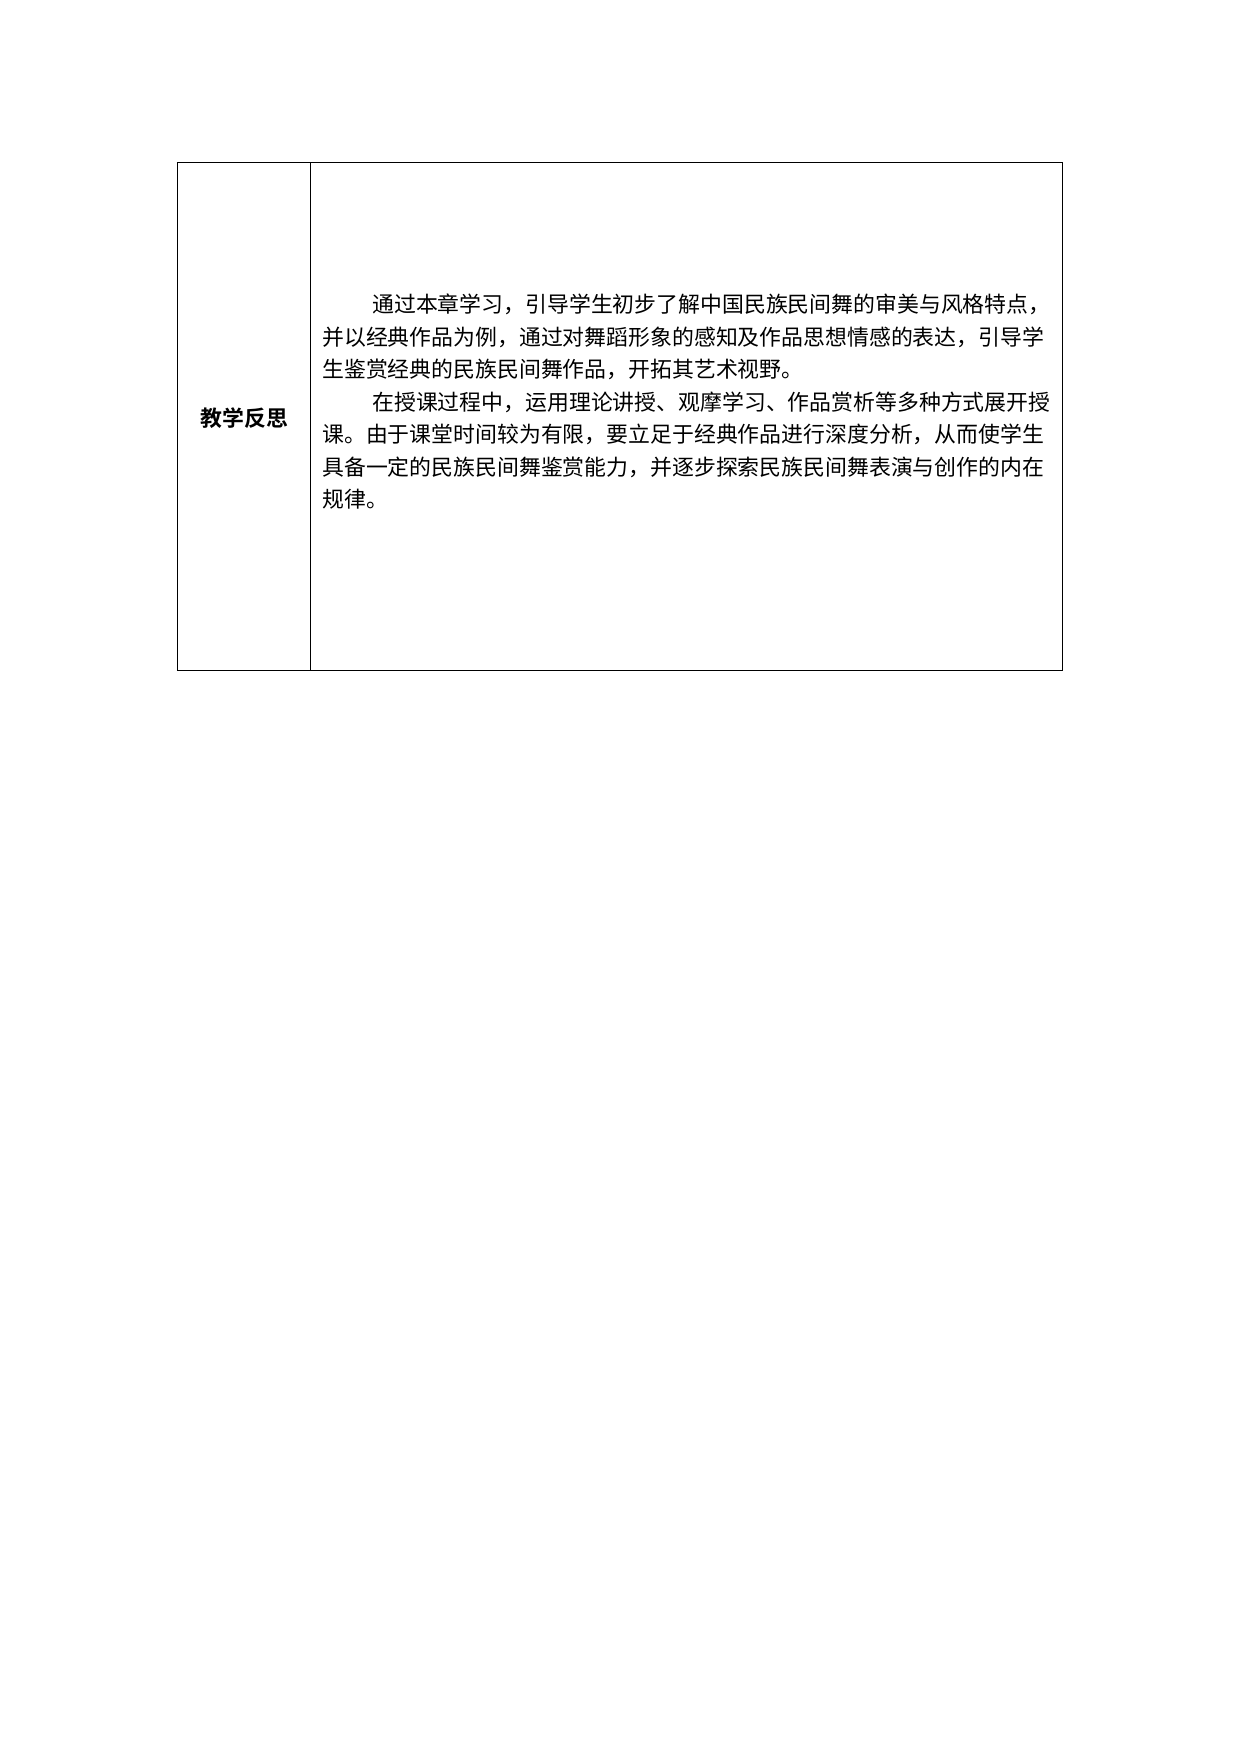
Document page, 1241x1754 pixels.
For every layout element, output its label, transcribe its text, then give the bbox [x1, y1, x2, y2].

table_cell 通过本章学习，引导学生初步了解中国民族民间舞的审美与风格特点，并以经典作品为例，通过对舞蹈形象的感知及作品思想情感的表达，引导学生鉴赏经典的民族民间舞作品，开拓其艺术视野。 在授课过程中，运用理论讲授、观摩学习、作品赏析等多种方式展开授课。由于课堂时间较为有限，要立足于经典作品进行深度分析，从而使学生具备一定的民族民间舞鉴赏能力，并逐步探索民族民间舞表演与创作的内在规律。 [311, 163, 1062, 670]
table_cell 教学反思 [178, 163, 310, 670]
